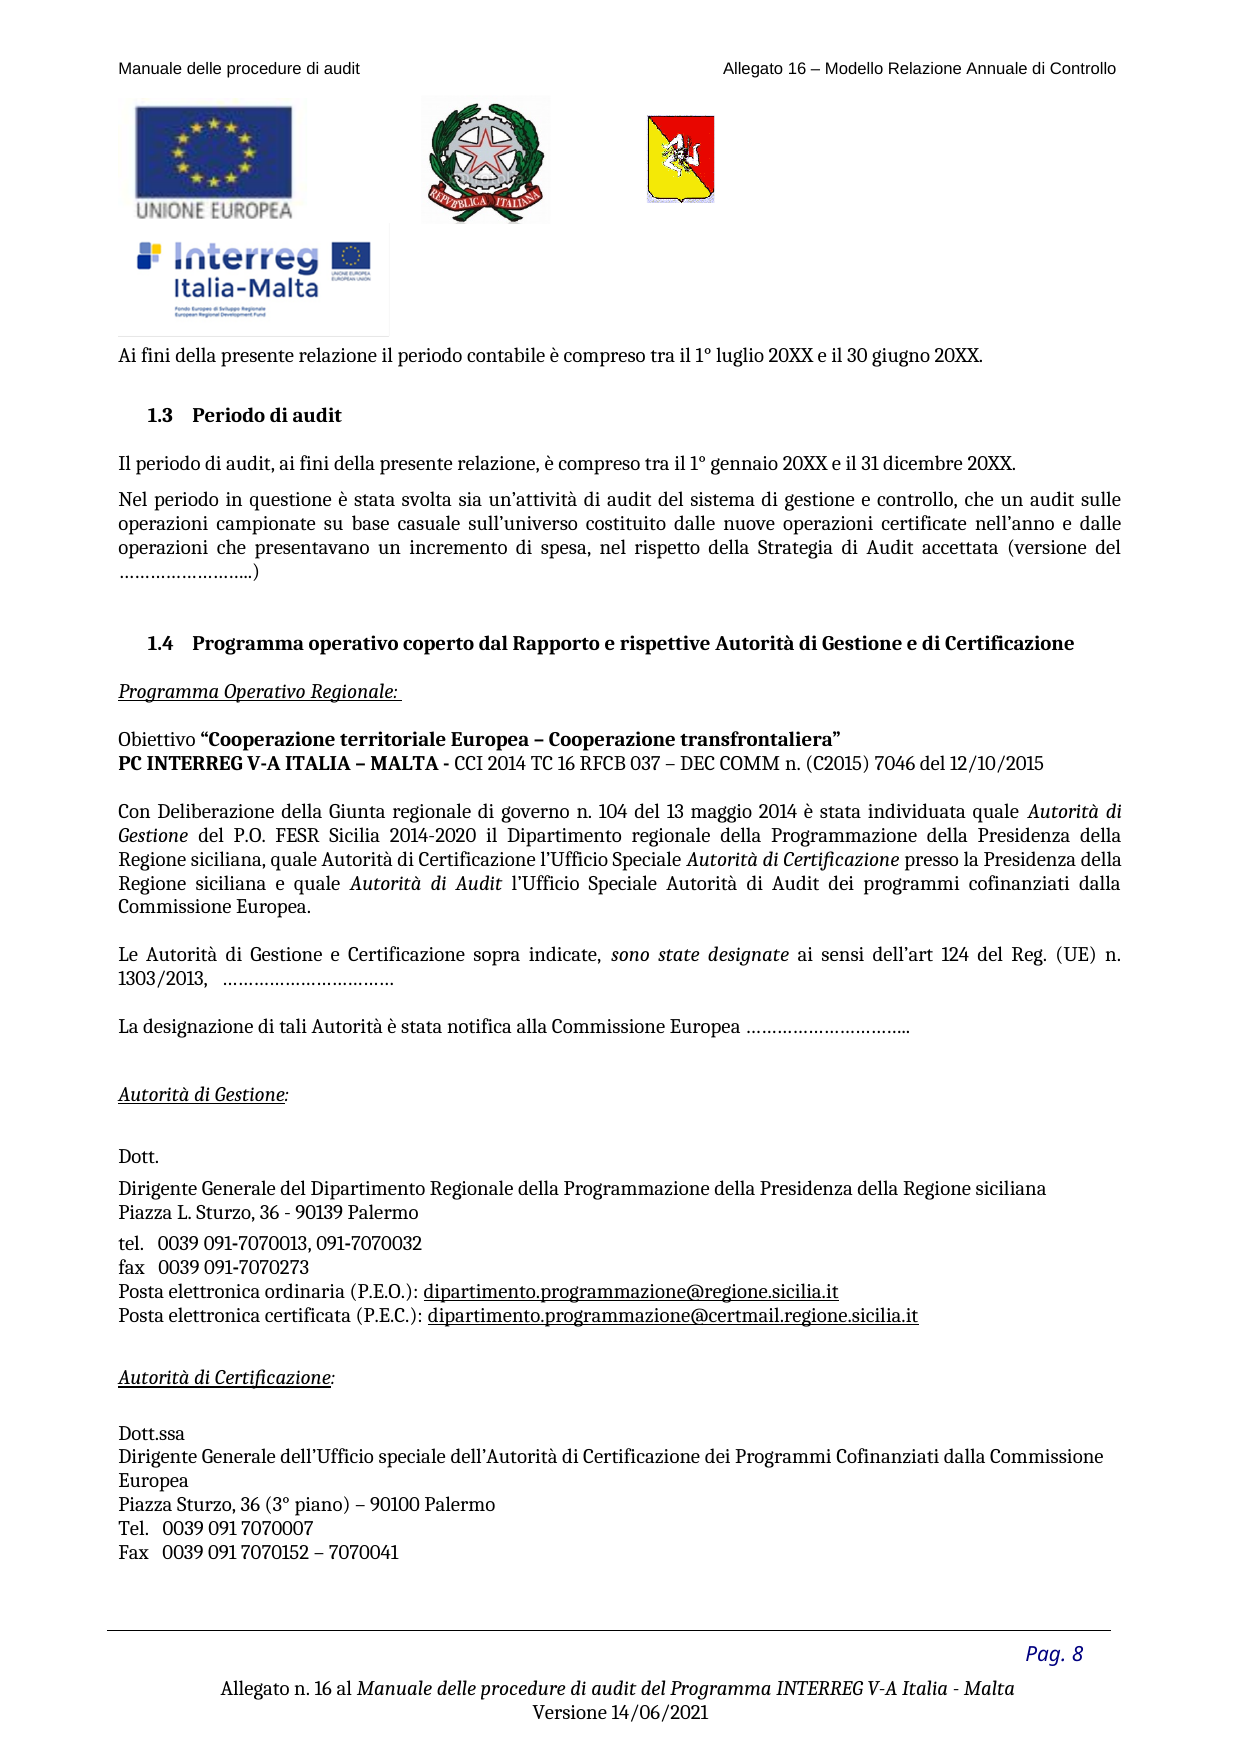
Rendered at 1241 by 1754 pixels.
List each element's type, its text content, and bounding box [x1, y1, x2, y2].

text Dirigente Generale del Dipartimento Regionale della Programmazione della Presidenza della Regione siciliana [118, 1169, 1122, 1200]
text Dott.ssa [118, 1421, 1122, 1445]
text PC INTERREG V-A ITALIA – MALTA - CCI 2014 TC 16 RFCB 037 – DEC COMM n. (C2015) 7046 del 12/10/2015 [118, 751, 1122, 775]
text La designazione di tali Autorità è stata notifica alla Commissione Europea ………………………….. [118, 1015, 1122, 1039]
text Piazza L. Sturzo, 36 - 90139 Palermo [118, 1200, 1122, 1224]
text Dirigente Generale dell’Ufficio speciale dell’Autorità di Certificazione dei Programmi Cofinanziati dalla Commissione Europea [118, 1445, 1122, 1493]
text Ai fini della presente relazione il periodo contabile è compreso tra il 1° luglio 20XX e il 30 giugno 20XX. [118, 344, 1122, 368]
text Tel. 0039 091 7070007 [118, 1517, 1122, 1541]
text Obiettivo “Cooperazione territoriale Europea – Cooperazione transfrontaliera” [118, 727, 1122, 751]
text 1.4 Programma operativo coperto dal Rapporto e rispettive Autorità di Gestione e di Certificazione [148, 632, 1122, 656]
text Autorità di Certificazione: [118, 1359, 1122, 1390]
text Nel periodo in questione è stata svolta sia un’attività di audit del sistema di gestione e controllo, che un audit sulle operazioni campionate su base casuale sull’universo costituito dalle nuove operazioni certificate nell’anno e dalle operazioni che presentavano un incremento di spesa, nel rispetto della Strategia di Audit accettata (versione del ……………………..) [118, 488, 1122, 584]
text Piazza Sturzo, 36 (3° piano) – 90100 Palermo [118, 1493, 1122, 1517]
picture [118, 98, 390, 338]
text Dott. [118, 1138, 1122, 1169]
text Programma Operativo Regionale: [118, 679, 1122, 703]
text Il periodo di audit, ai fini della presente relazione, è compreso tra il 1° gennaio 20XX e il 31 dicembre 20XX. [118, 452, 1122, 476]
text Autorità di Gestione: [118, 1075, 1122, 1107]
text Le Autorità di Gestione e Certificazione sopra indicate, sono state designate ai sensi dell’art 124 del Reg. (UE) n. 1303/2013, …………………………… [118, 943, 1122, 991]
text Posta elettronica ordinaria (P.E.O.): dipartimento.programmazione@regione.sicilia.it [118, 1279, 1122, 1303]
picture [646, 115, 715, 203]
text Fax 0039 091 7070152 – 7070041 [118, 1541, 1122, 1565]
text Con Deliberazione della Giunta regionale di governo n. 104 del 13 maggio 2014 è stata individuata quale Autorità di Gestione del P.O. FESR Sicilia 2014-2020 il Dipartimento regionale della Programmazione della Presidenza della Regione siciliana, quale Autorità di Certificazione l’Ufficio Speciale Autorità di Certificazione presso la Presidenza della Regione siciliana e quale Autorità di Audit l’Ufficio Speciale Autorità di Audit dei programmi cofinanziati dalla Commissione Europea. [118, 799, 1122, 919]
text Posta elettronica certificata (P.E.C.): dipartimento.programmazione@certmail.regione.sicilia.it [118, 1303, 1122, 1327]
text 1.3 Periodo di audit [148, 404, 1122, 428]
text fax 0039 091-7070273 [118, 1256, 1122, 1279]
picture [421, 95, 551, 224]
text tel. 0039 091-7070013, 091-7070032 [118, 1224, 1122, 1256]
